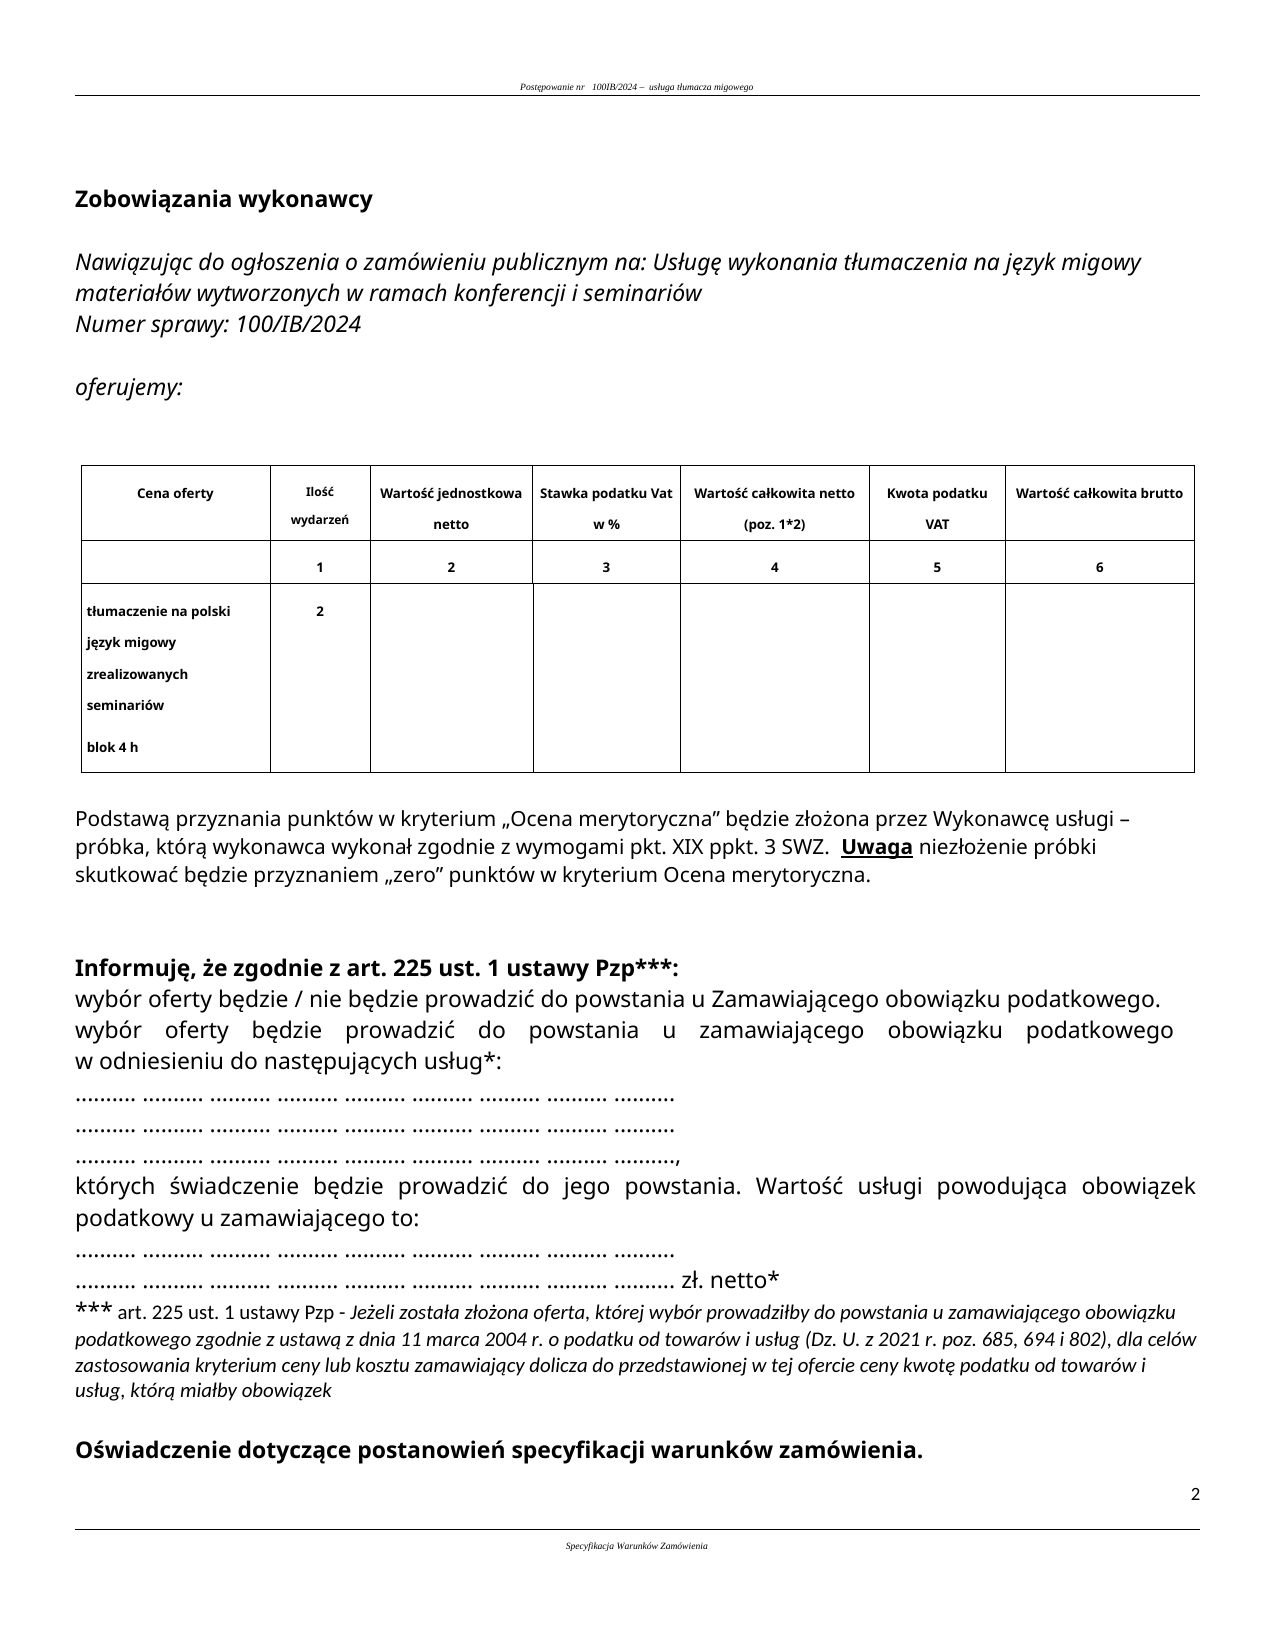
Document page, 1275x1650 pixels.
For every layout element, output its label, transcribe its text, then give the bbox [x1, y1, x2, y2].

table_cell [870, 584, 1005, 772]
text Zobowiązania wykonawcy [75, 183, 1200, 214]
table_cell 4 [681, 541, 869, 583]
text .......... .......... .......... .......... .......... .......... .......... .......... .......... [75, 1077, 1200, 1108]
table_cell 2 [271, 584, 370, 772]
table_cell [534, 584, 680, 772]
text Informuję, że zgodnie z art. 225 ust. 1 ustawy Pzp***: [75, 952, 1198, 983]
table_cell 1 [271, 541, 370, 583]
table_cell tłumaczenie na polski język migowy zrealizowanych seminariów blok 4 h [82, 584, 270, 772]
table_cell 3 [533, 541, 680, 583]
text .......... .......... .......... .......... .......... .......... .......... .......... .......... [75, 1233, 1200, 1264]
text wybór oferty będzie prowadzić do powstania u zamawiającego obowiązku podatkowego w odniesieniu do następujących usług*: [75, 1014, 1198, 1077]
table_header Wartość całkowita netto (poz. 1*2) [681, 466, 869, 539]
table_cell 5 [870, 541, 1005, 583]
text .......... .......... .......... .......... .......... .......... .......... .......... .........., [75, 1139, 1200, 1170]
table_header Cena oferty [82, 466, 270, 539]
text Oświadczenie dotyczące postanowień specyfikacji warunków zamówienia. [75, 1434, 1200, 1465]
table_header Kwota podatku VAT [870, 466, 1005, 539]
text Numer sprawy: 100/IB/2024 [75, 308, 1200, 339]
text których świadczenie będzie prowadzić do jego powstania. Wartość usługi powodująca obowiązek podatkowy u zamawiającego to: [75, 1170, 1198, 1233]
table_cell [82, 541, 270, 583]
text wybór oferty będzie / nie będzie prowadzić do powstania u Zamawiającego obowiązku podatkowego. [75, 983, 1198, 1014]
table_cell [681, 584, 869, 772]
table_header Wartość całkowita brutto [1006, 466, 1194, 539]
table_header Stawka podatku Vat w % [533, 466, 680, 539]
table_cell [1006, 584, 1194, 772]
text oferujemy: [75, 371, 1200, 402]
text .......... .......... .......... .......... .......... .......... .......... .......... .......... [75, 1108, 1200, 1139]
text .......... .......... .......... .......... .......... .......... .......... .......... .......... zł. netto* [75, 1264, 1200, 1295]
table_cell 6 [1006, 541, 1194, 583]
text *** art. 225 ust. 1 ustawy Pzp - Jeżeli została złożona oferta, której wybór prowadziłby do powstania u zamawiającego obowiązku podatkowego zgodnie z ustawą z dnia 11 marca 2004 r. o podatku od towarów i usług (Dz. U. z 2021 r. poz. 685, 694 i 802), dla celów zastosowania kryterium ceny lub kosztu zamawiający dolicza do przedstawionej w tej ofercie ceny kwotę podatku od towarów i usług, którą miałby obowiązek [75, 1295, 1200, 1403]
table_cell 2 [371, 541, 532, 583]
table_header Ilość wydarzeń [271, 466, 370, 539]
table_header Wartość jednostkowa netto [371, 466, 532, 539]
text Podstawą przyznania punktów w kryterium „Ocena merytoryczna” będzie złożona przez Wykonawcę usługi – próbka, którą wykonawca wykonał zgodnie z wymogami pkt. XIX ppkt. 3 SWZ. Uwaga niezłożenie próbki skutkować będzie przyznaniem „zero” punktów w kryterium Ocena merytoryczna. [75, 804, 1200, 889]
table_cell [371, 584, 533, 772]
text Nawiązując do ogłoszenia o zamówieniu publicznym na: Usługę wykonania tłumaczenia na język migowy materiałów wytworzonych w ramach konferencji i seminariów [75, 246, 1200, 308]
